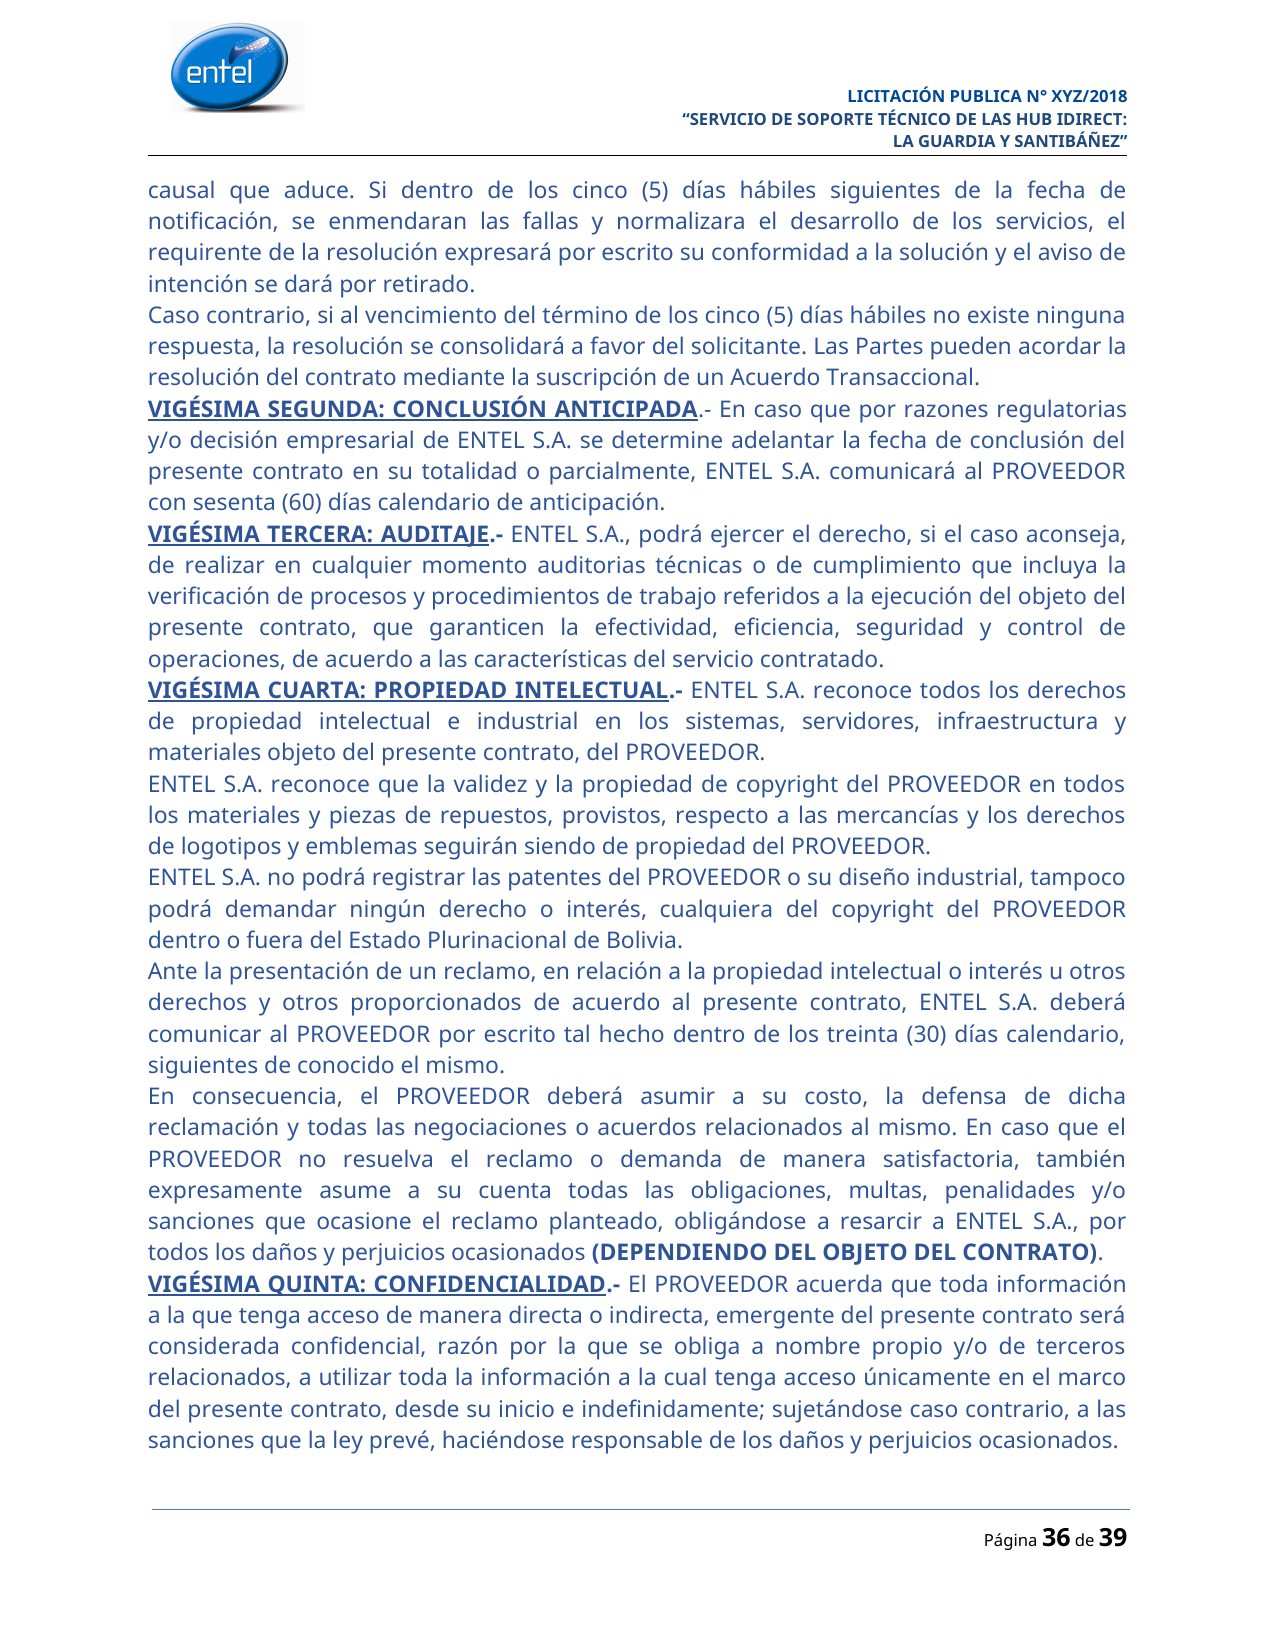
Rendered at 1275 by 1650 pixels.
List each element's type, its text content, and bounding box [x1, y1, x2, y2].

text ENTEL S.A. no podrá registrar las patentes del PROVEEDOR o su diseño industrial, tampoco podrá demandar ningún derecho o interés, cualquiera del copyright del PROVEEDOR dentro o fuera del Estado Plurinacional de Bolivia. [148, 861, 1127, 955]
text ENTEL S.A. reconoce que la validez y la propiedad de copyright del PROVEEDOR en todos los materiales y piezas de repuestos, provistos, respecto a las mercancías y los derechos de logotipos y emblemas seguirán siendo de propiedad del PROVEEDOR. [148, 768, 1127, 861]
text Ante la presentación de un reclamo, en relación a la propiedad intelectual o interés u otros derechos y otros proporcionados de acuerdo al presente contrato, ENTEL S.A. deberá comunicar al PROVEEDOR por escrito tal hecho dentro de los treinta (30) días calendario, siguientes de conocido el mismo. [148, 955, 1127, 1080]
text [148, 174, 1127, 299]
text VIGÉSIMA CUARTA: PROPIEDAD INTELECTUAL.- ENTEL S.A. reconoce todos los derechos de propiedad intelectual e industrial en los sistemas, servidores, infraestructura y materiales objeto del presente contrato, del PROVEEDOR. [148, 674, 1127, 768]
text Caso contrario, si al vencimiento del término de los cinco (5) días hábiles no existe ninguna respuesta, la resolución se consolidará a favor del solicitante. Las Partes pueden acordar la resolución del contrato mediante la suscripción de un Acuerdo Transaccional. [148, 299, 1127, 393]
text VIGÉSIMA QUINTA: CONFIDENCIALIDAD.- El PROVEEDOR acuerda que toda información a la que tenga acceso de manera directa o indirecta, emergente del presente contrato será considerada confidencial, razón por la que se obliga a nombre propio y/o de terceros relacionados, a utilizar toda la información a la cual tenga acceso únicamente en el marco del presente contrato, desde su inicio e indefinidamente; sujetándose caso contrario, a las sanciones que la ley prevé, haciéndose responsable de los daños y perjuicios ocasionados. [148, 1268, 1127, 1455]
text VIGÉSIMA SEGUNDA: CONCLUSIÓN ANTICIPADA.- En caso que por razones regulatorias y/o decisión empresarial de ENTEL S.A. se determine adelantar la fecha de conclusión del presente contrato en su totalidad o parcialmente, ENTEL S.A. comunicará al PROVEEDOR con sesenta (60) días calendario de anticipación. [148, 393, 1127, 518]
text En consecuencia, el PROVEEDOR deberá asumir a su costo, la defensa de dicha reclamación y todas las negociaciones o acuerdos relacionados al mismo. En caso que el PROVEEDOR no resuelva el reclamo o demanda de manera satisfactoria, también expresamente asume a su cuenta todas las obligaciones, multas, penalidades y/o sanciones que ocasione el reclamo planteado, obligándose a resarcir a ENTEL S.A., por todos los daños y perjuicios ocasionados (DEPENDIENDO DEL OBJETO DEL CONTRATO). [148, 1080, 1127, 1268]
picture [170, 21, 305, 113]
text VIGÉSIMA TERCERA: AUDITAJE.- ENTEL S.A., podrá ejercer el derecho, si el caso aconseja, de realizar en cualquier momento auditorias técnicas o de cumplimiento que incluya la verificación de procesos y procedimientos de trabajo referidos a la ejecución del objeto del presente contrato, que garanticen la efectividad, eficiencia, seguridad y control de operaciones, de acuerdo a las características del servicio contratado. [148, 518, 1127, 674]
